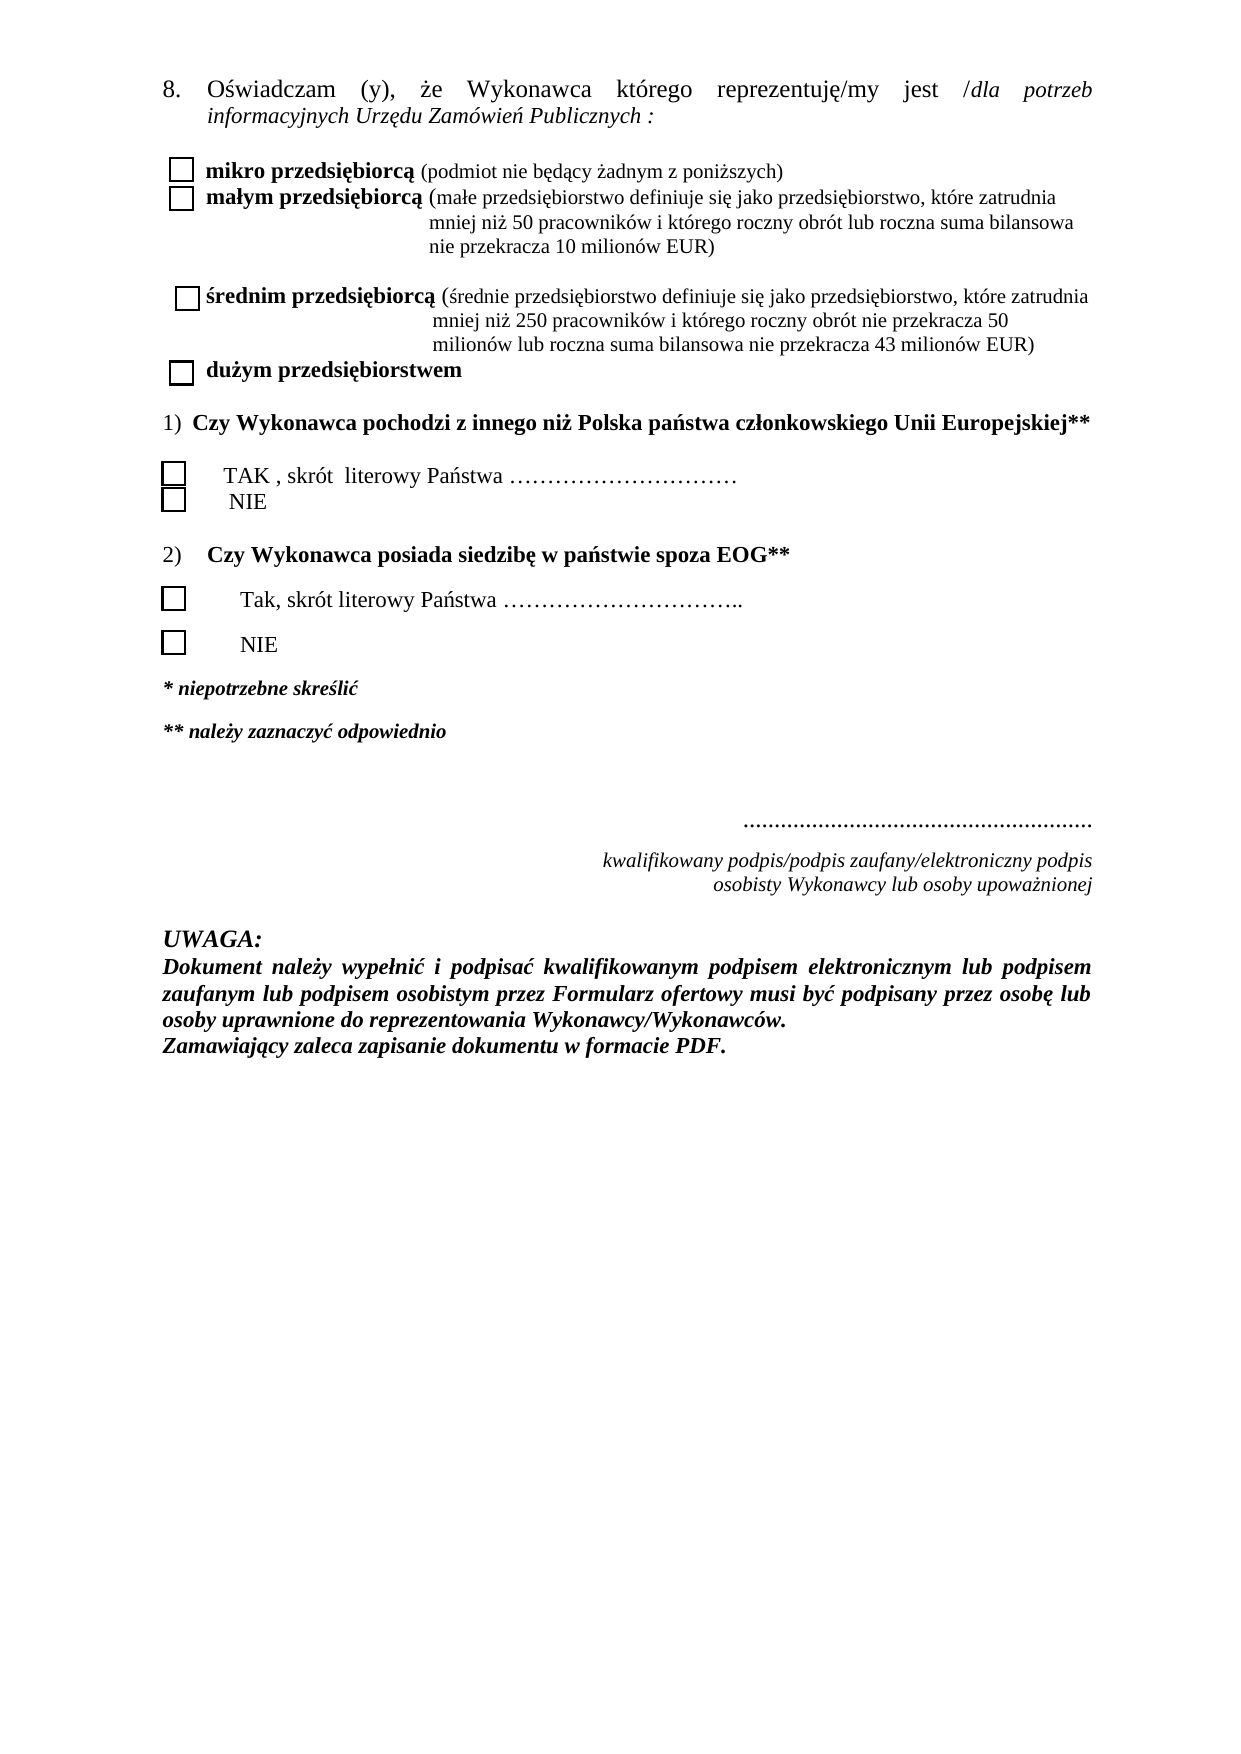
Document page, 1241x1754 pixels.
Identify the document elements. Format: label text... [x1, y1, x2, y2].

text UWAGA: [162, 924, 1093, 953]
list Oświadczam (y), że Wykonawca którego reprezentuję/my jest /dla potrzeb informacyjnych Urzędu Zamówień Publicznych : [162, 74, 1093, 129]
text Dokument należy wypełnić i podpisać kwalifikowanym podpisem elektronicznym lub podpisem zaufanym lub podpisem osobistym przez Formularz ofertowy musi być podpisany przez osobę lub osoby uprawnione do reprezentowania Wykonawcy/Wykonawców. [162, 953, 1093, 1032]
text kwalifikowany podpis/podpis zaufany/elektroniczny podpis [162, 848, 1093, 872]
text TAK , skrót literowy Państwa ………………………… [200, 462, 1093, 488]
text dużym przedsiębiorstwem [200, 356, 1093, 383]
text mikro przedsiębiorcą (podmiot nie będący żadnym z poniższych) [200, 157, 1092, 183]
text ........................................................ [162, 804, 1093, 833]
text * niepotrzebne skreślić [162, 676, 1093, 700]
text NIE [200, 488, 1093, 514]
list Czy Wykonawca posiada siedzibę w państwie spoza EOG** [162, 541, 1093, 567]
list Czy Wykonawca pochodzi z innego niż Polska państwa członkowskiego Unii Europejskiej** [162, 409, 1093, 435]
text średnim przedsiębiorcą (średnie przedsiębiorstwo definiuje się jako przedsiębiorstwo, które zatrudnia mniej niż 250 pracowników i którego roczny obrót nie przekracza 50 milionów lub roczna suma bilansowa nie przekracza 43 milionów EUR) [200, 282, 1092, 356]
text NIE [162, 631, 1093, 657]
text małym przedsiębiorcą (małe przedsiębiorstwo definiuje się jako przedsiębiorstwo, które zatrudnia mniej niż 50 pracowników i którego roczny obrót lub roczna suma bilansowa nie przekracza 10 milionów EUR) [200, 183, 1092, 258]
text Tak, skrót literowy Państwa ………………………….. [162, 586, 1093, 612]
text ** należy zaznaczyć odpowiednio [162, 719, 1093, 743]
text osobisty Wykonawcy lub osoby upoważnionej [162, 872, 1093, 896]
text Zamawiający zaleca zapisanie dokumentu w formacie PDF. [162, 1032, 1093, 1059]
